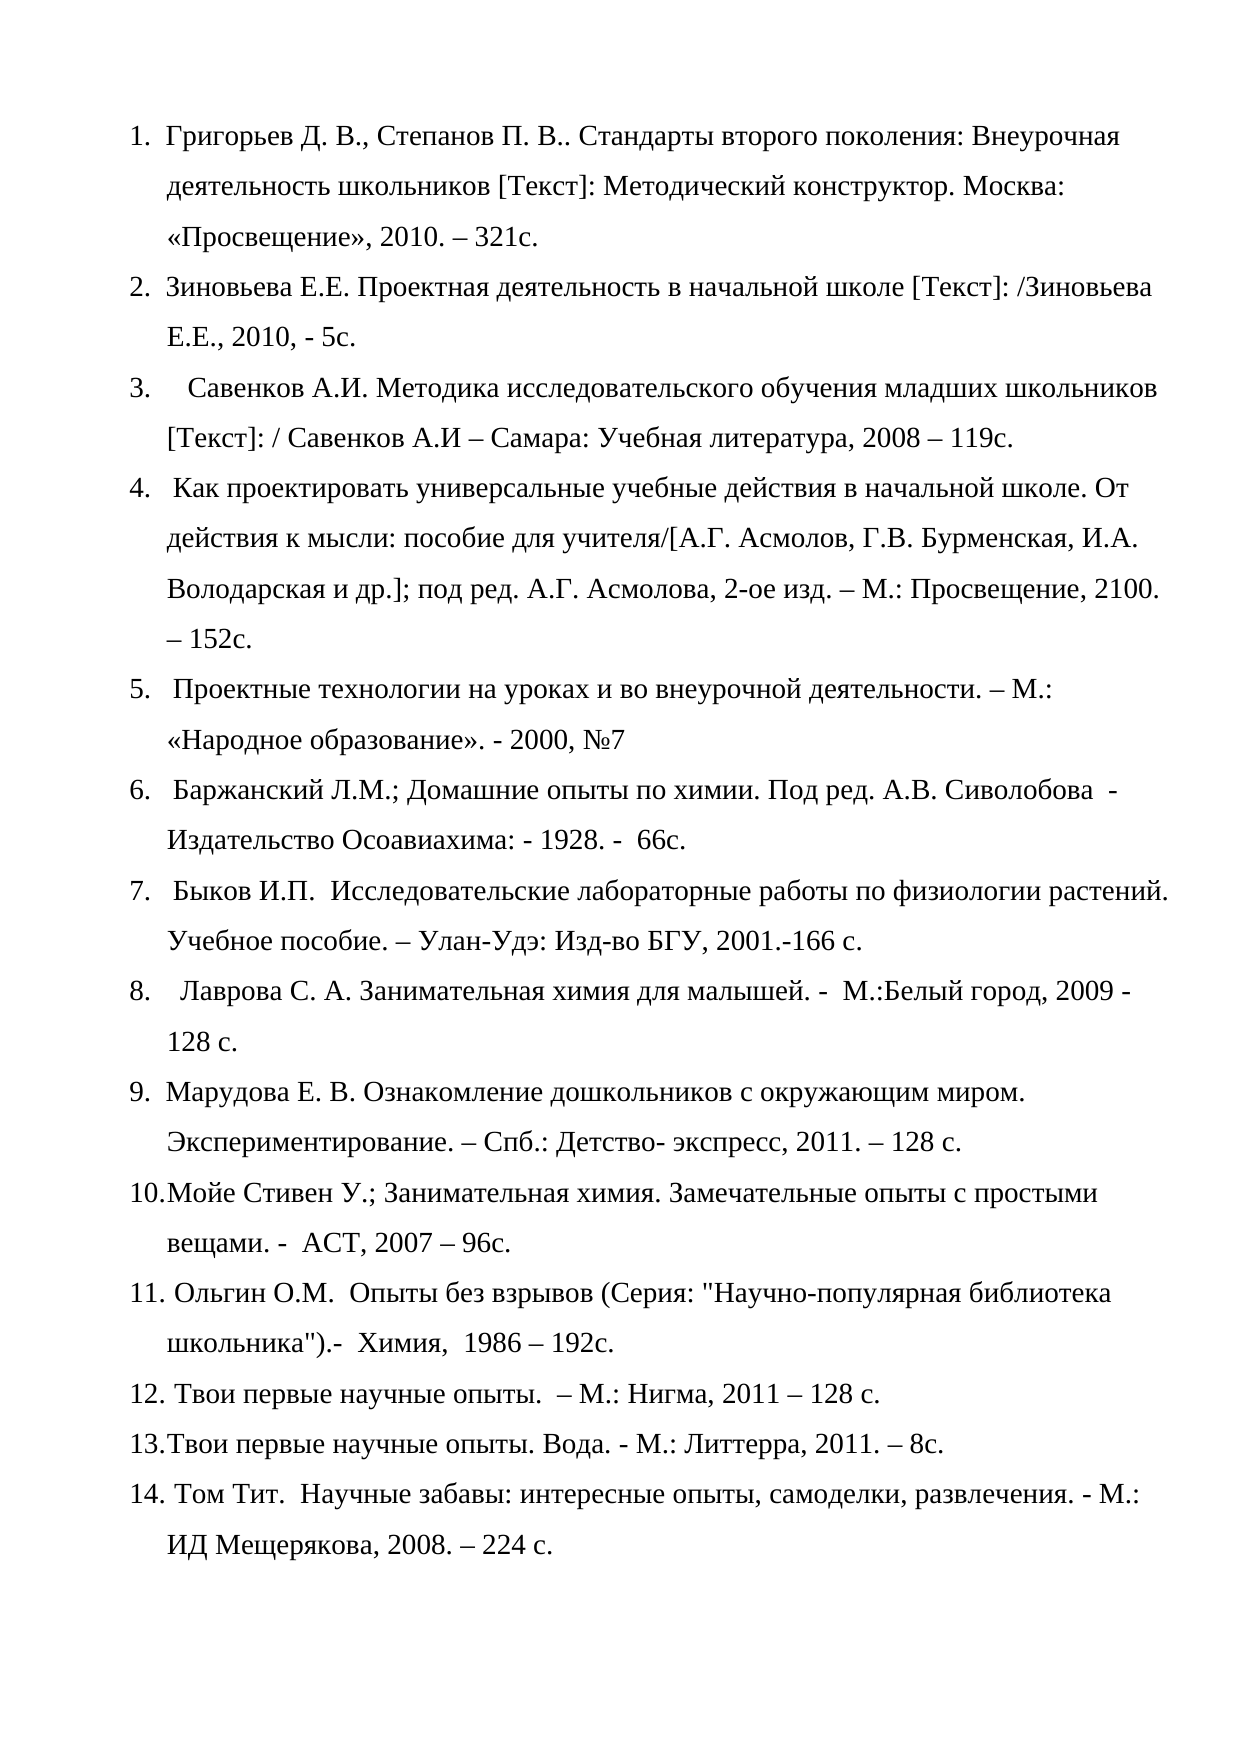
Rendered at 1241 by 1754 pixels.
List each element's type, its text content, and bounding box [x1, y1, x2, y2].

list Мойе Стивен У.; Занимательная химия. Замечательные опыты с простыми вещами. - АСТ, 2007 – 96с. [129, 1175, 1180, 1258]
list Ольгин О.М. Опыты без взрывов (Серия: "Научно-популярная библиотека школьника").- Химия, 1986 – 192с. [129, 1275, 1180, 1359]
list Твои первые научные опыты. – М.: Нигма, 2011 – 128 с. [129, 1376, 1180, 1409]
list Зиновьева Е.Е. Проектная деятельность в начальной школе [Текст]: /Зиновьева Е.Е., 2010, - 5с. [129, 269, 1180, 353]
list Марудова Е. В. Ознакомление дошкольников с окружающим миром. Экспериментирование. – Спб.: Детство- экспресс, 2011. – 128 с. [129, 1074, 1180, 1158]
list Баржанский Л.М.; Домашние опыты по химии. Под ред. А.В. Сиволобова - Издательство Осоавиахима: - 1928. - 66с. [129, 772, 1180, 856]
list Том Тит. Научные забавы: интересные опыты, самоделки, развлечения. - М.: ИД Мещерякова, 2008. – 224 с. [129, 1477, 1180, 1560]
list Как проектировать универсальные учебные действия в начальной школе. От действия к мысли: пособие для учителя/[А.Г. Асмолов, Г.В. Бурменская, И.А. Володарская и др.]; под ред. А.Г. Асмолова, 2-ое изд. – М.: Просвещение, 2100. – 152с. [129, 470, 1180, 655]
list Проектные технологии на уроках и во внеурочной деятельности. – М.: «Народное образование». - 2000, №7 [129, 672, 1180, 755]
list Григорьев Д. В., Степанов П. В.. Стандарты второго поколения: Внеурочная деятельность школьников [Текст]: Методический конструктор. Москва: «Просвещение», 2010. – 321с. [129, 118, 1180, 252]
list Быков И.П. Исследовательские лабораторные работы по физиологии растений. Учебное пособие. – Улан-Удэ: Изд-во БГУ, 2001.-166 с. [129, 873, 1180, 957]
list Савенков А.И. Методика исследовательского обучения младших школьников [Текст]: / Савенков А.И – Самара: Учебная литература, 2008 – 119с. [129, 370, 1180, 453]
list Твои первые научные опыты. Вода. - М.: Литтерра, 2011. – 8с. [129, 1426, 1180, 1460]
list Лаврова С. А. Занимательная химия для малышей. - М.:Белый город, 2009 - 128 с. [129, 973, 1180, 1057]
